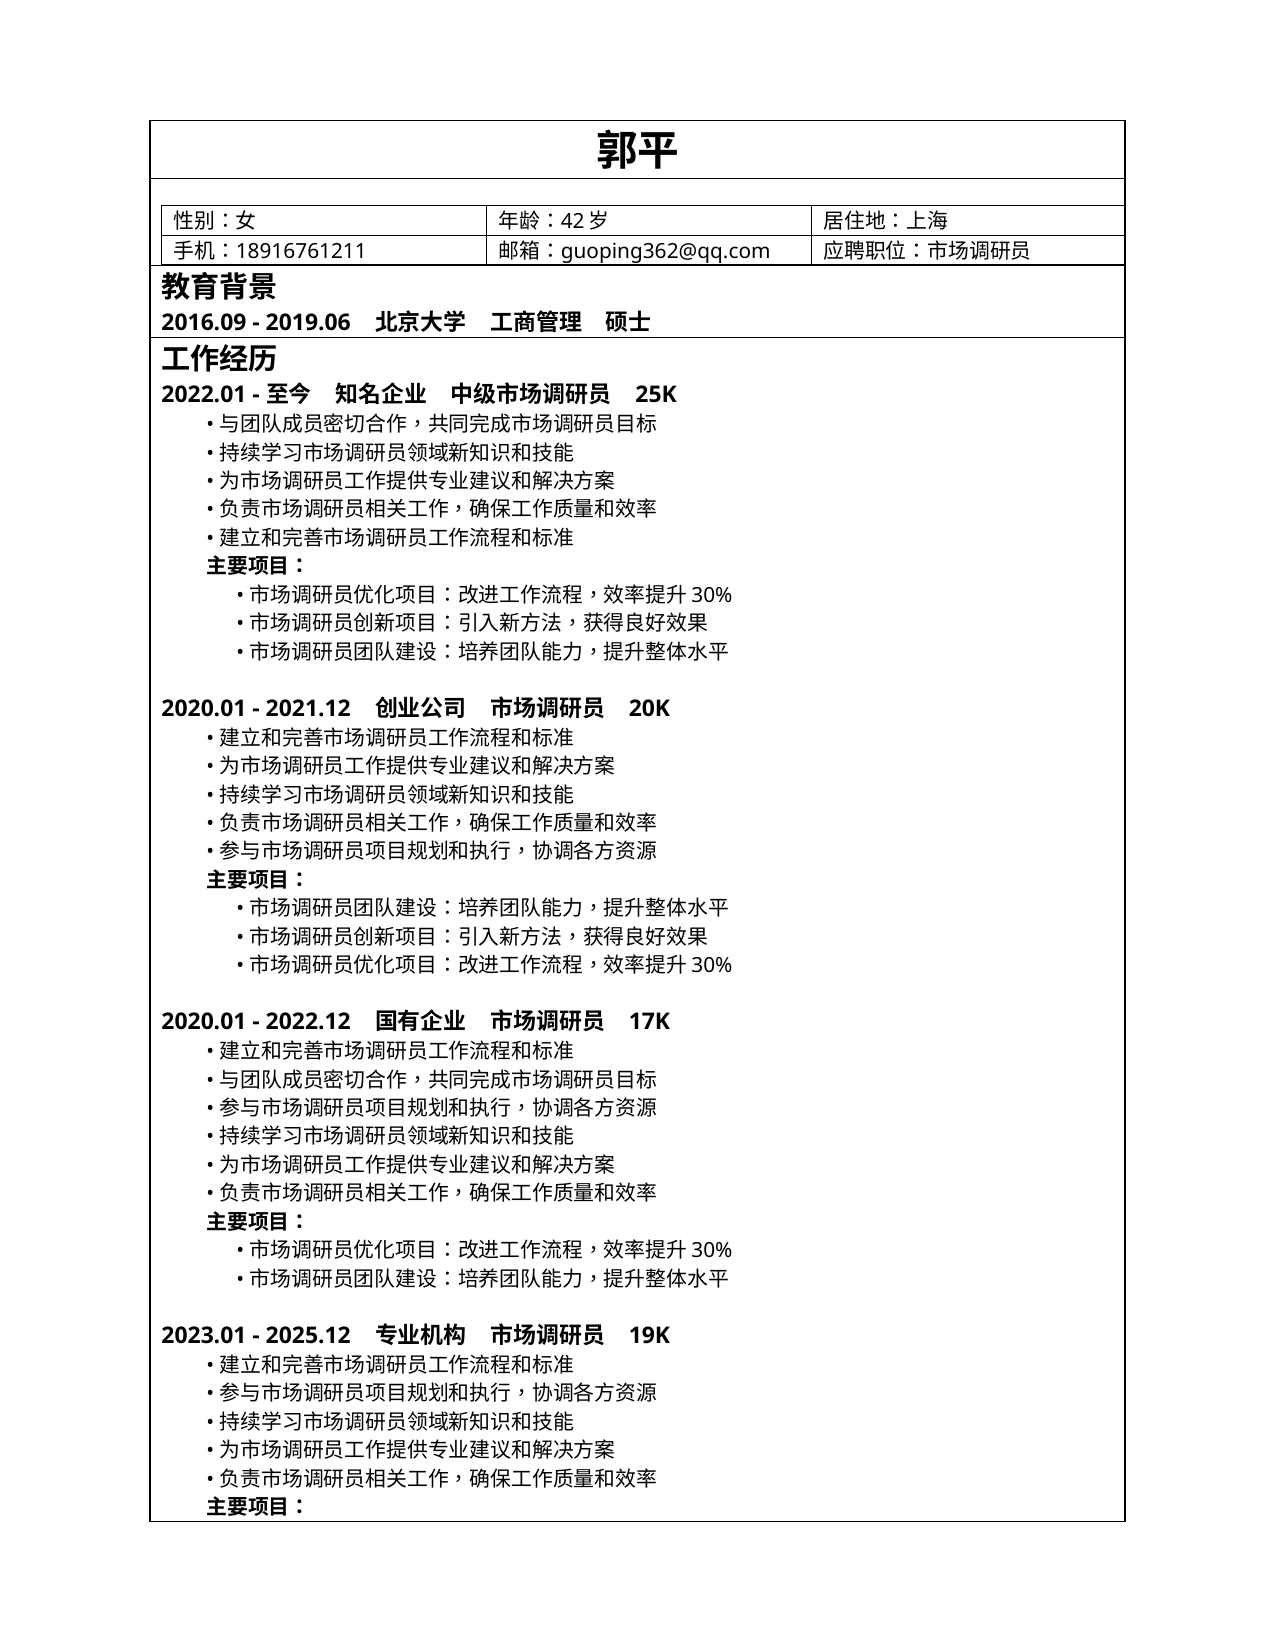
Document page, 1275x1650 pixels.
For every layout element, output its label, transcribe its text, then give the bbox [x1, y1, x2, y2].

table_cell [151, 179, 1124, 265]
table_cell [151, 338, 1124, 1521]
table_cell 教育背景 2016.09 - 2019.06 北京大学 工商管理 硕士 [151, 266, 1124, 337]
table_header 郭平 [151, 121, 1124, 178]
